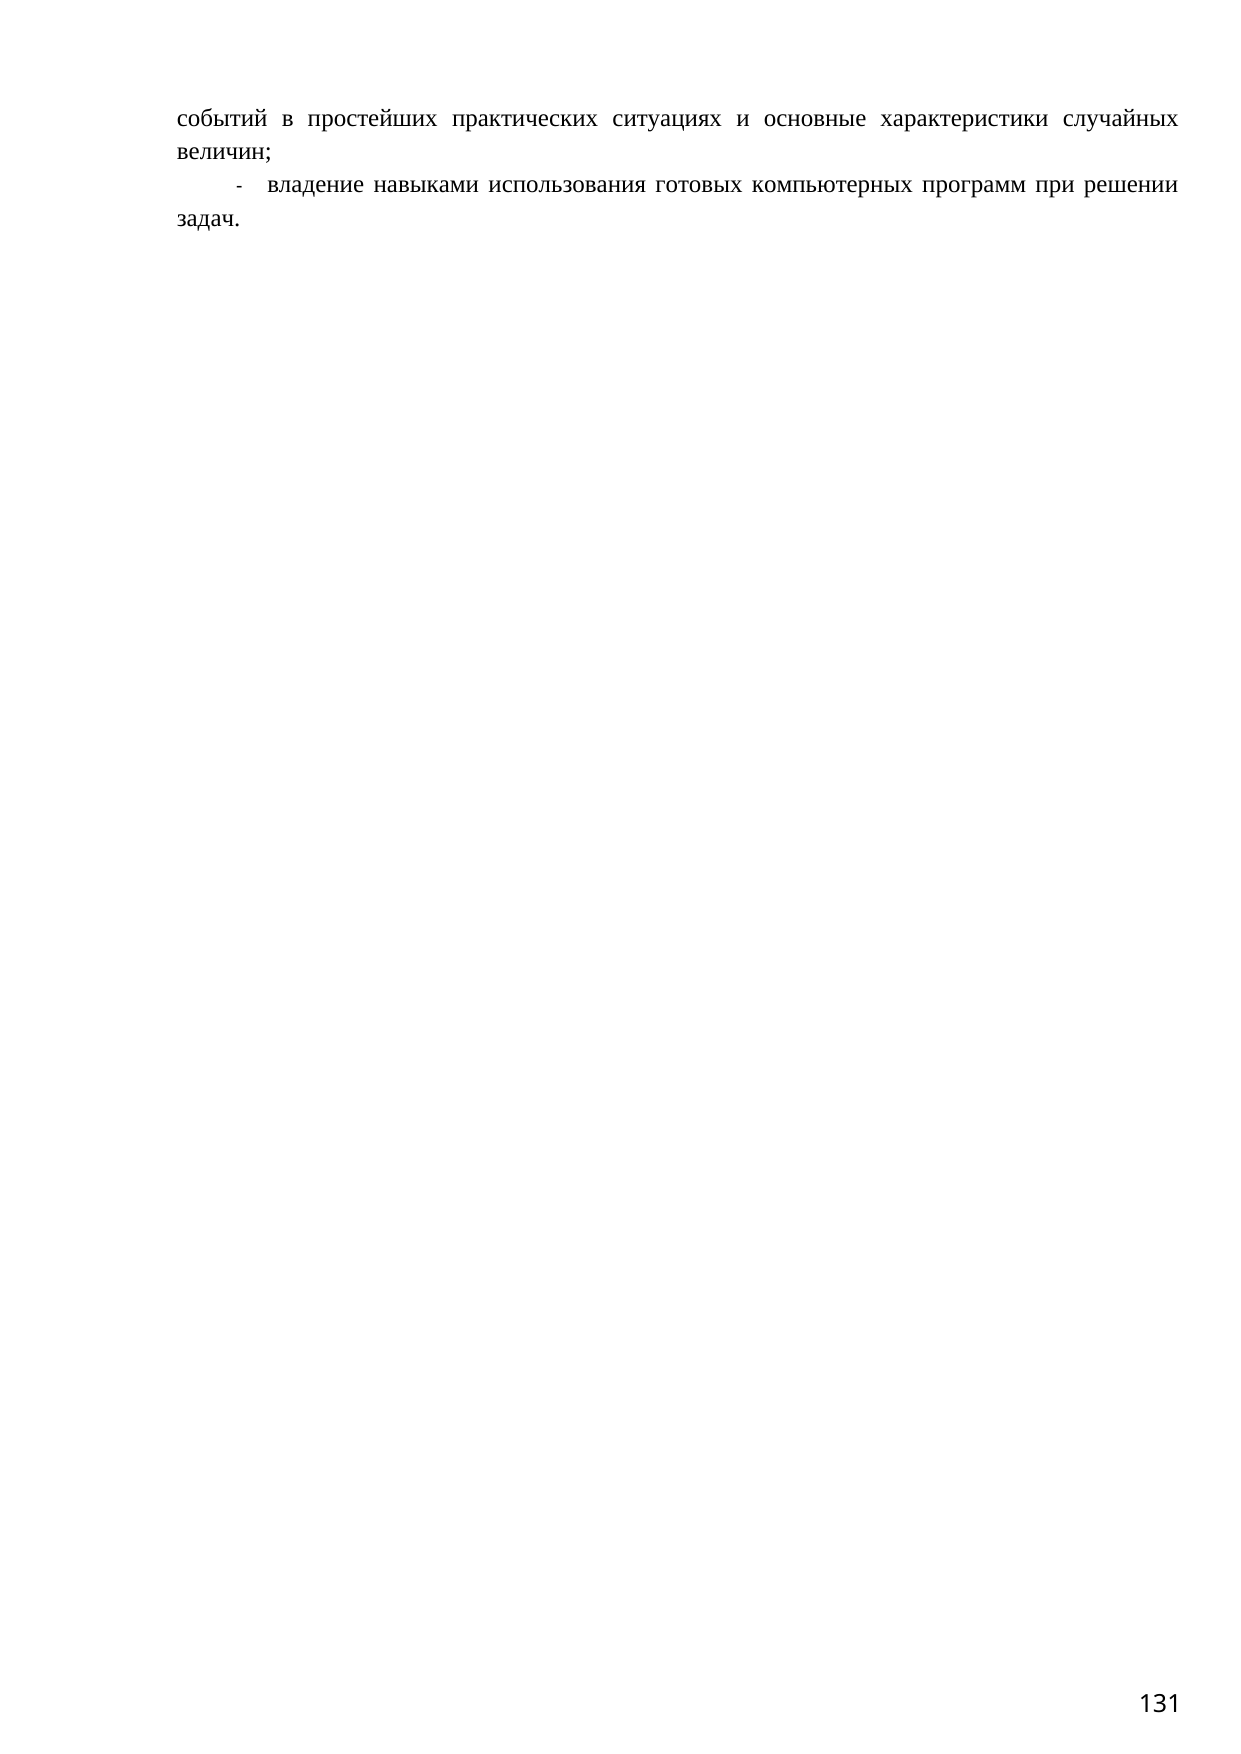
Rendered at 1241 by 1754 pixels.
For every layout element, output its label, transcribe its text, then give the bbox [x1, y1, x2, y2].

list владение навыками использования готовых компьютерных программ при решении задач. [177, 169, 1179, 232]
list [177, 103, 1179, 165]
